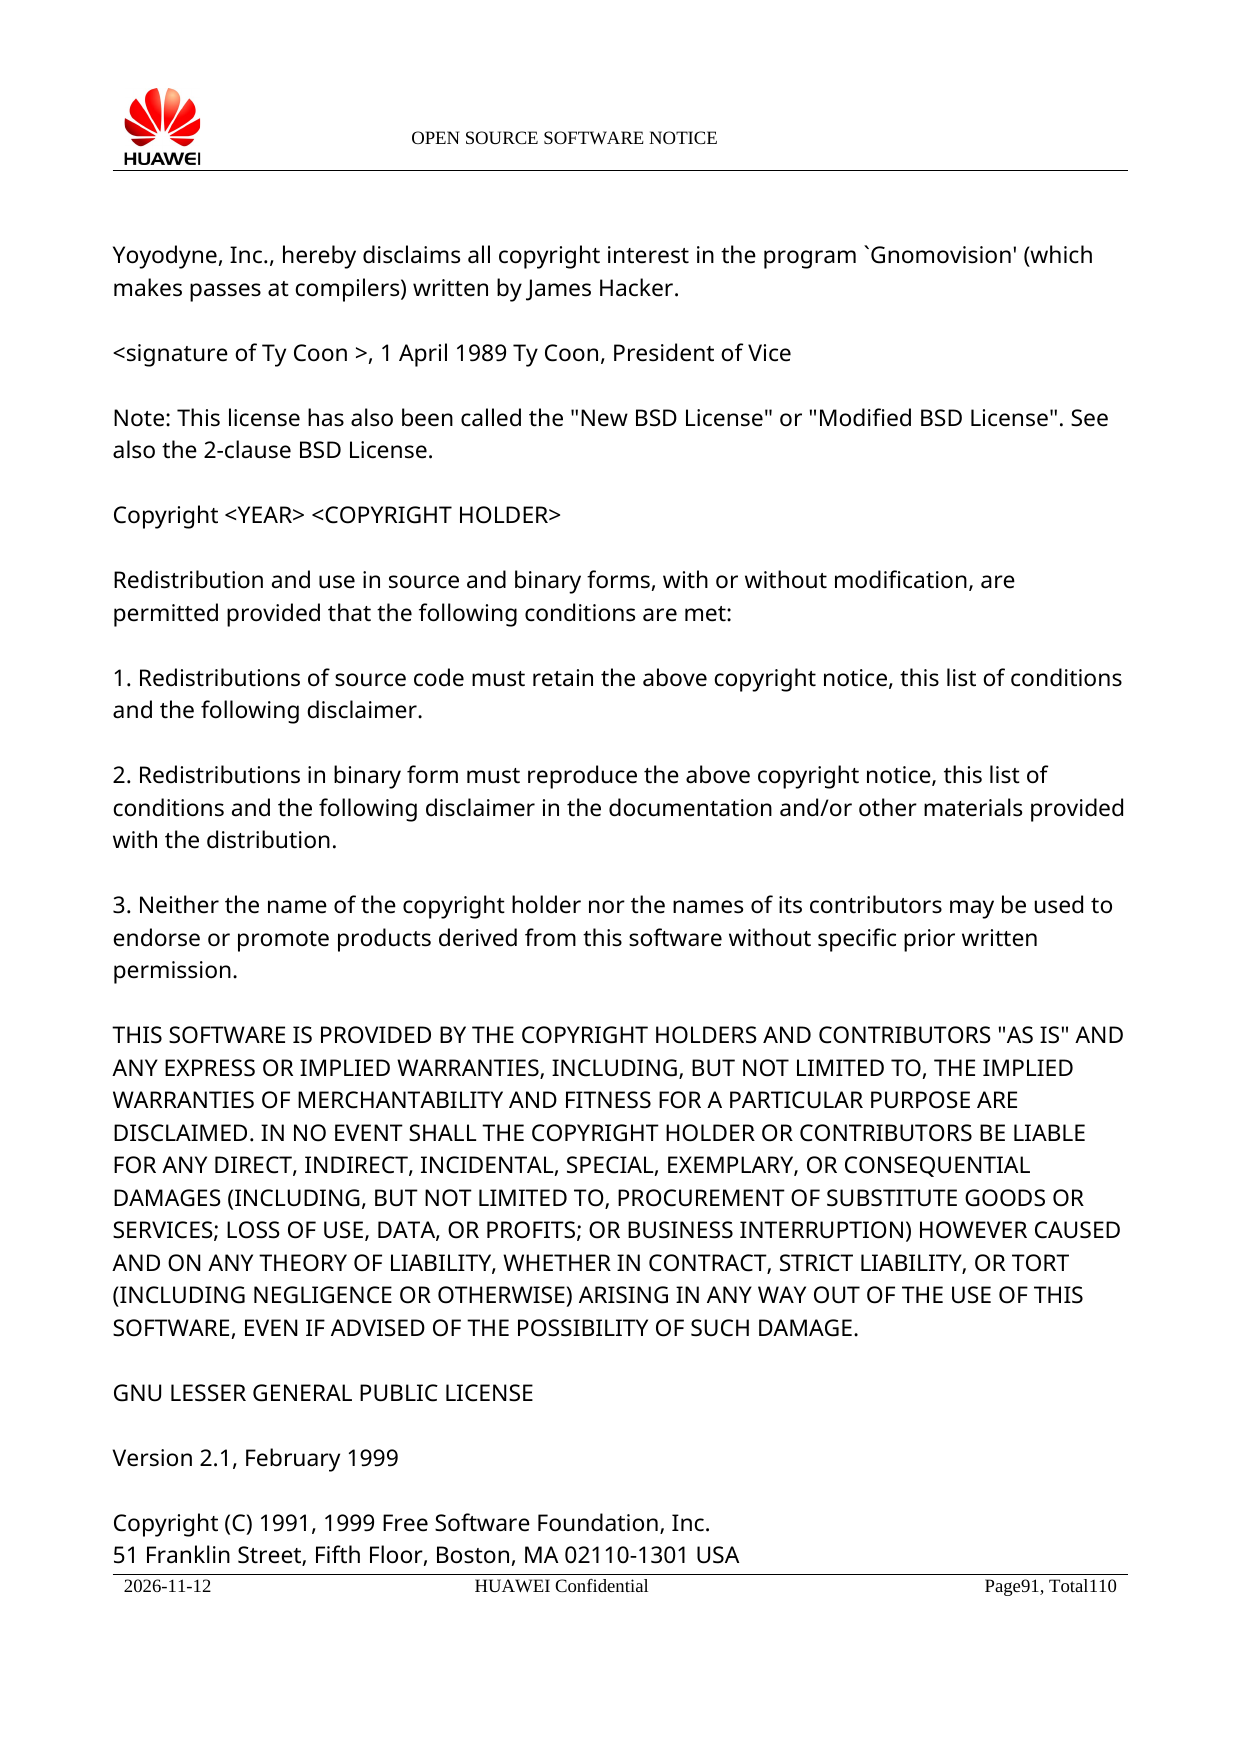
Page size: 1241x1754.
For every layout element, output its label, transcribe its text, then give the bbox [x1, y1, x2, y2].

text 1. Redistributions of source code must retain the above copyright notice, this list of conditions and the following disclaimer. [112, 661, 1128, 726]
text 2. Redistributions in binary form must reproduce the above copyright notice, this list of conditions and the following disclaimer in the documentation and/or other materials provided with the distribution. [112, 759, 1128, 856]
text 3. Neither the name of the copyright holder nor the names of its contributors may be used to endorse or promote products derived from this software without specific prior written permission. [112, 889, 1128, 986]
text THIS SOFTWARE IS PROVIDED BY THE COPYRIGHT HOLDERS AND CONTRIBUTORS "AS IS" AND ANY EXPRESS OR IMPLIED WARRANTIES, INCLUDING, BUT NOT LIMITED TO, THE IMPLIED WARRANTIES OF MERCHANTABILITY AND FITNESS FOR A PARTICULAR PURPOSE ARE DISCLAIMED. IN NO EVENT SHALL THE COPYRIGHT HOLDER OR CONTRIBUTORS BE LIABLE FOR ANY DIRECT, INDIRECT, INCIDENTAL, SPECIAL, EXEMPLARY, OR CONSEQUENTIAL DAMAGES (INCLUDING, BUT NOT LIMITED TO, PROCUREMENT OF SUBSTITUTE GOODS OR SERVICES; LOSS OF USE, DATA, OR PROFITS; OR BUSINESS INTERRUPTION) HOWEVER CAUSED AND ON ANY THEORY OF LIABILITY, WHETHER IN CONTRACT, STRICT LIABILITY, OR TORT (INCLUDING NEGLIGENCE OR OTHERWISE) ARISING IN ANY WAY OUT OF THE USE OF THIS SOFTWARE, EVEN IF ADVISED OF THE POSSIBILITY OF SUCH DAMAGE. [112, 1019, 1128, 1344]
picture [124, 88, 201, 165]
text GNU LESSER GENERAL PUBLIC LICENSE [112, 1376, 1128, 1409]
text Yoyodyne, Inc., hereby disclaims all copyright interest in the program `Gnomovision' (which makes passes at compilers) written by James Hacker. [112, 239, 1128, 304]
text Copyright <YEAR> <COPYRIGHT HOLDER> [112, 499, 1128, 531]
text Redistribution and use in source and binary forms, with or without modification, are permitted provided that the following conditions are met: [112, 564, 1128, 629]
text Note: This license has also been called the "New BSD License" or "Modified BSD License". See also the 2-clause BSD License. [112, 401, 1128, 466]
text Version 2.1, February 1999 [112, 1441, 1128, 1474]
text <signature of Ty Coon >, 1 April 1989 Ty Coon, President of Vice [112, 336, 1128, 369]
text Copyright (C) 1991, 1999 Free Software Foundation, Inc. [112, 1506, 1128, 1539]
text 51 Franklin Street, Fifth Floor, Boston, MA 02110-1301 USA [112, 1539, 1128, 1571]
